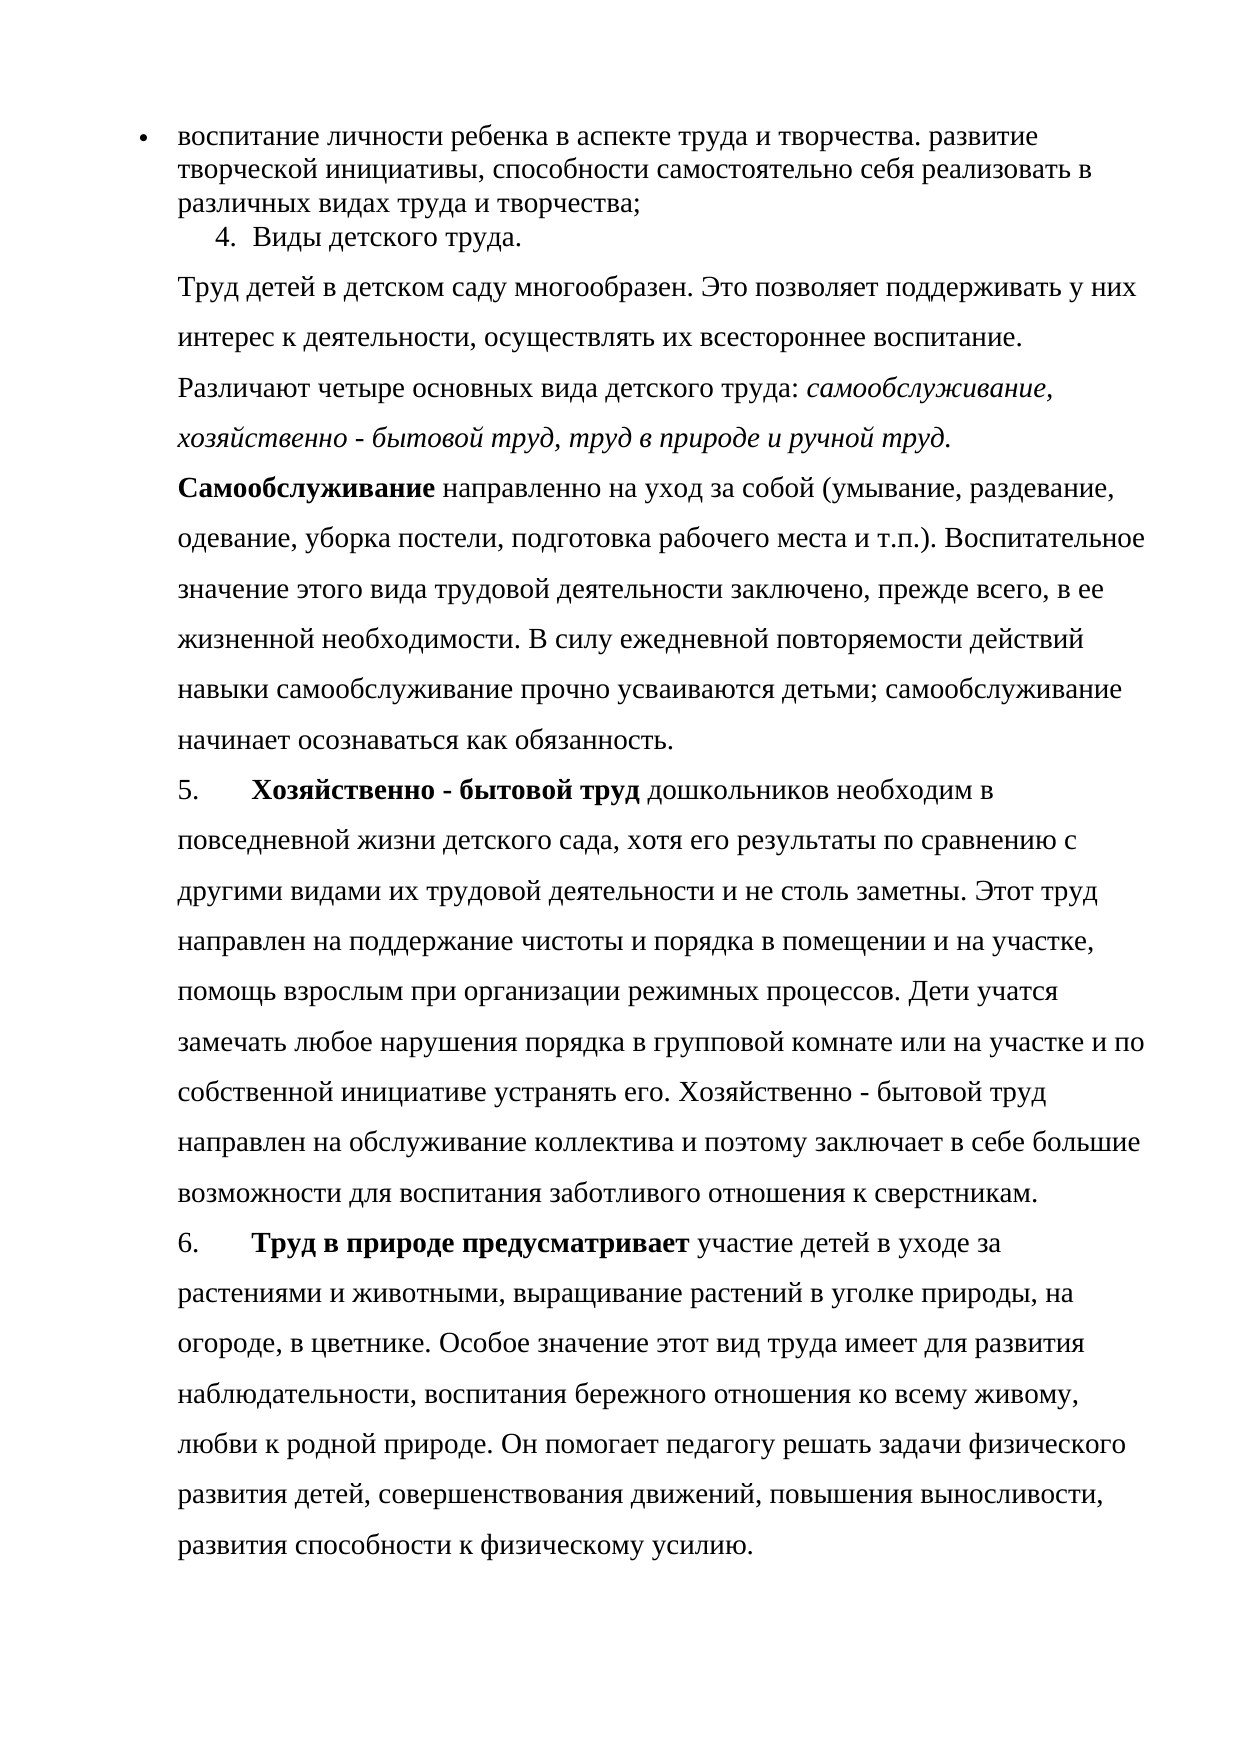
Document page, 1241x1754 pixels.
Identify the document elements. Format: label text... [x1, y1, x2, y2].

text Труд детей в детском саду многообразен. Это позволяет поддерживать у них интерес к деятельности, осуществлять их всестороннее воспитание. [177, 269, 1152, 353]
text Различают четыре основных вида детского труда: самообслуживание, хозяйственно - бытовой труд, труд в природе и ручной труд. [177, 370, 1152, 453]
list воспитание личности ребенка в аспекте труда и творчества. развитие творческой инициативы, способности самостоятельно себя реализовать в различных видах труда и творчества; [140, 118, 1152, 219]
list Виды детского труда. [215, 219, 1152, 252]
list Труд в природе предусматривает участие детей в уходе за растениями и животными, выращивание растений в уголке природы, на огороде, в цветнике. Особое значение этот вид труда имеет для развития наблюдательности, воспитания бережного отношения ко всему живому, любви к родной природе. Он помогает педагогу решать задачи физического развития детей, совершенствования движений, повышения выносливости, развития способности к физическому усилию. [177, 1225, 1152, 1560]
list Хозяйственно - бытовой труд дошкольников необходим в повседневной жизни детского сада, хотя его результаты по сравнению с другими видами их трудовой деятельности и не столь заметны. Этот труд направлен на поддержание чистоты и порядка в помещении и на участке, помощь взрослым при организации режимных процессов. Дети учатся замечать любое нарушения порядка в групповой комнате или на участке и по собственной инициативе устранять его. Хозяйственно - бытовой труд направлен на обслуживание коллектива и поэтому заключает в себе большие возможности для воспитания заботливого отношения к сверстникам. [177, 772, 1152, 1208]
text Самообслуживание направленно на уход за собой (умывание, раздевание, одевание, уборка постели, подготовка рабочего места и т.п.). Воспитательное значение этого вида трудовой деятельности заключено, прежде всего, в ее жизненной необходимости. В силу ежедневной повторяемости действий навыки самообслуживание прочно усваиваются детьми; самообслуживание начинает осознаваться как обязанность. [177, 470, 1152, 755]
